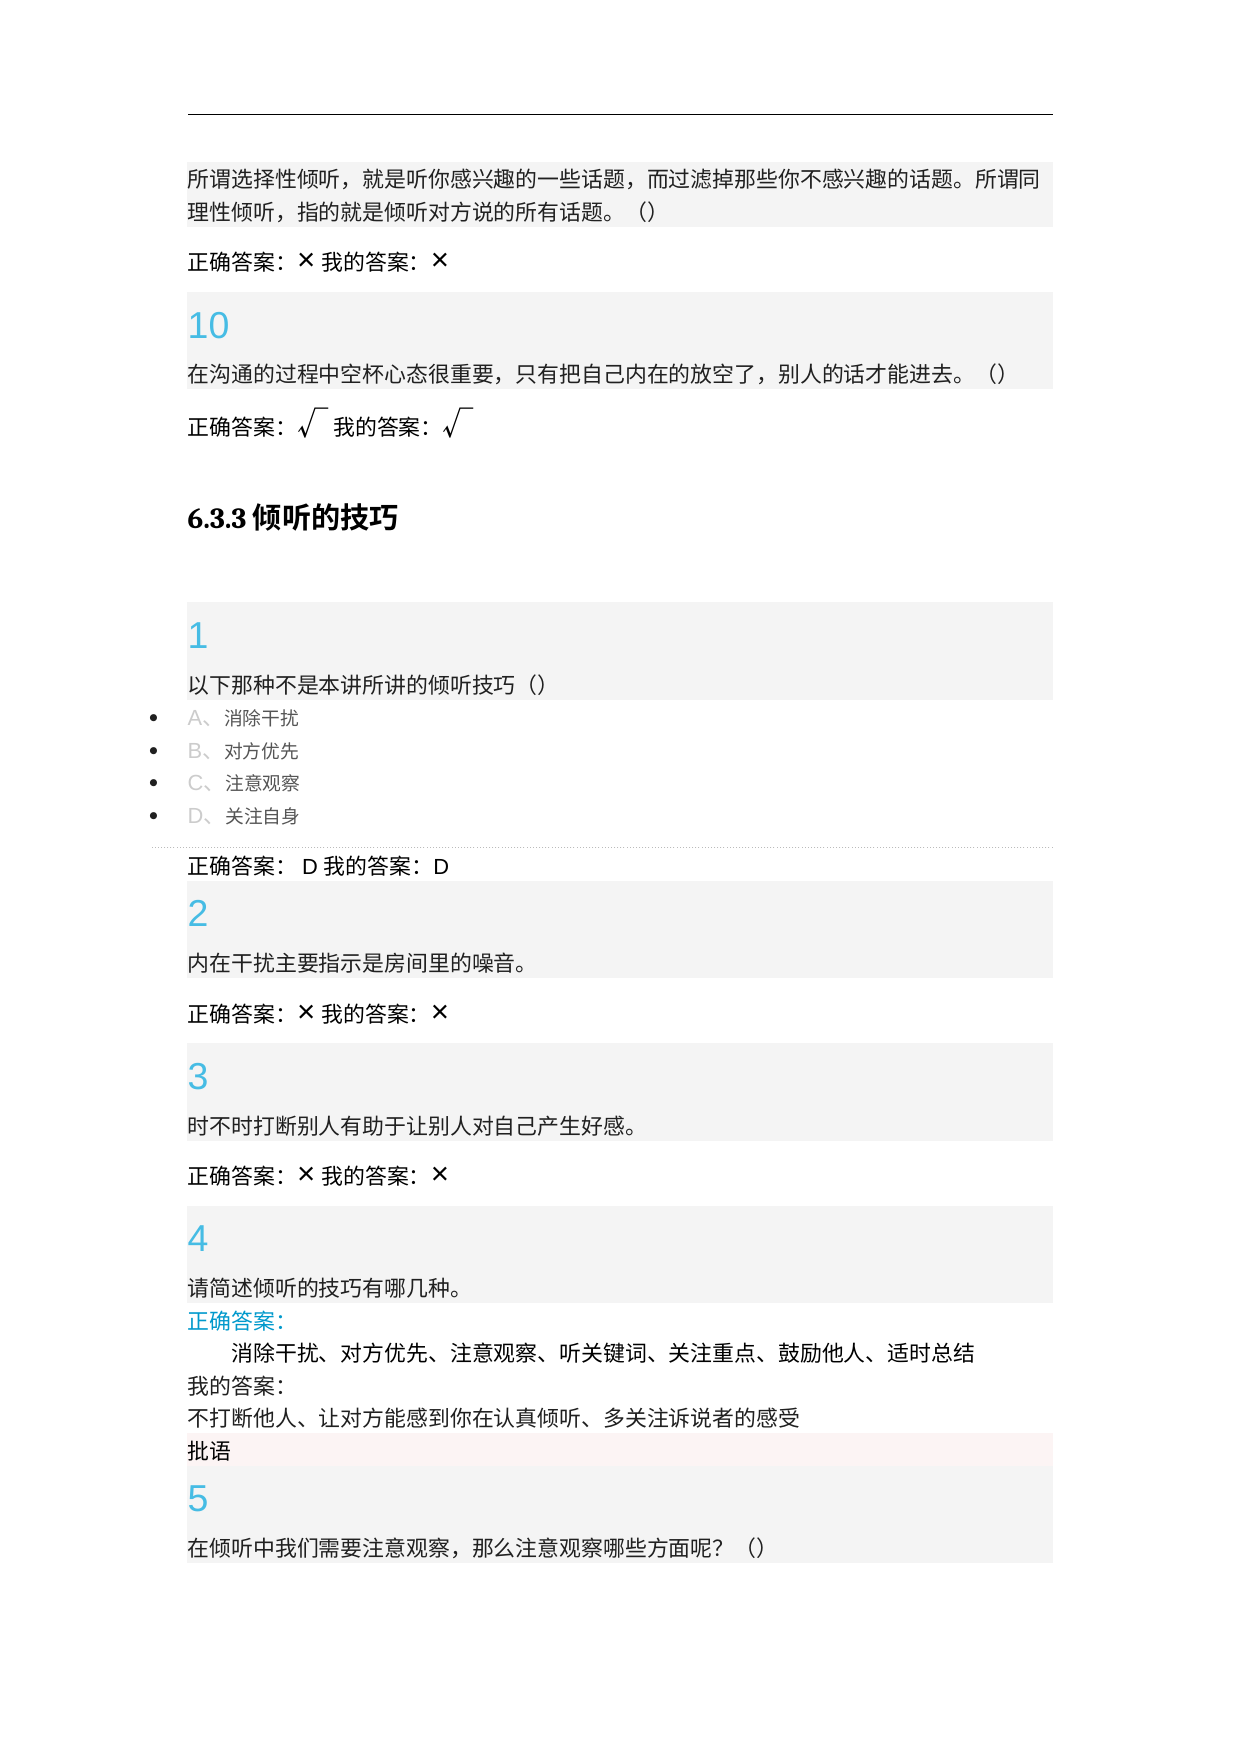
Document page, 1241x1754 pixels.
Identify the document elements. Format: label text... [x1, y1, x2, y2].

text 不打断他人、让对方能感到你在认真倾听、多关注诉说者的感受 [187, 1401, 1053, 1433]
text 4 [187, 1206, 1053, 1271]
subtitle 6.3.3 倾听的技巧 [187, 484, 1053, 549]
text 时不时打断别人有助于让别人对自己产生好感。 [187, 1108, 1053, 1141]
text 正确答案：× 我的答案：× [187, 1141, 1053, 1206]
text 3 [187, 1043, 1053, 1108]
text 以下那种不是本讲所讲的倾听技巧（） [187, 667, 1053, 700]
text 2 [187, 881, 1053, 946]
list B、对方优先 [150, 732, 1053, 765]
text 正确答案：× 我的答案：× [187, 227, 1053, 292]
text 请简述倾听的技巧有哪几种。 [187, 1271, 1053, 1303]
text 批语 [187, 1433, 1053, 1466]
text 1 [187, 602, 1053, 667]
text 正确答案：√ 我的答案：√ [187, 389, 1053, 454]
text 在沟通的过程中空杯心态很重要，只有把自己内在的放空了，别人的话才能进去。（） [187, 357, 1053, 389]
text 内在干扰主要指示是房间里的噪音。 [187, 946, 1053, 978]
text 正确答案： [187, 1303, 1053, 1336]
text 10 [187, 292, 1053, 357]
text 所谓选择性倾听，就是听你感兴趣的一些话题，而过滤掉那些你不感兴趣的话题。所谓同理性倾听，指的就是倾听对方说的所有话题。（） [187, 162, 1053, 227]
text 在倾听中我们需要注意观察，那么注意观察哪些方面呢？（） [187, 1531, 1053, 1563]
list C、注意观察 [150, 765, 1053, 797]
text 正确答案：× 我的答案：× [187, 978, 1053, 1043]
text 我的答案： [187, 1368, 1053, 1401]
text 5 [187, 1466, 1053, 1531]
text 消除干扰、对方优先、注意观察、听关键词、关注重点、鼓励他人、适时总结 [187, 1336, 1053, 1368]
text 正确答案： D 我的答案：D [187, 848, 1053, 881]
list D、关注自身 [150, 797, 1053, 848]
list A、消除干扰 [150, 700, 1053, 732]
